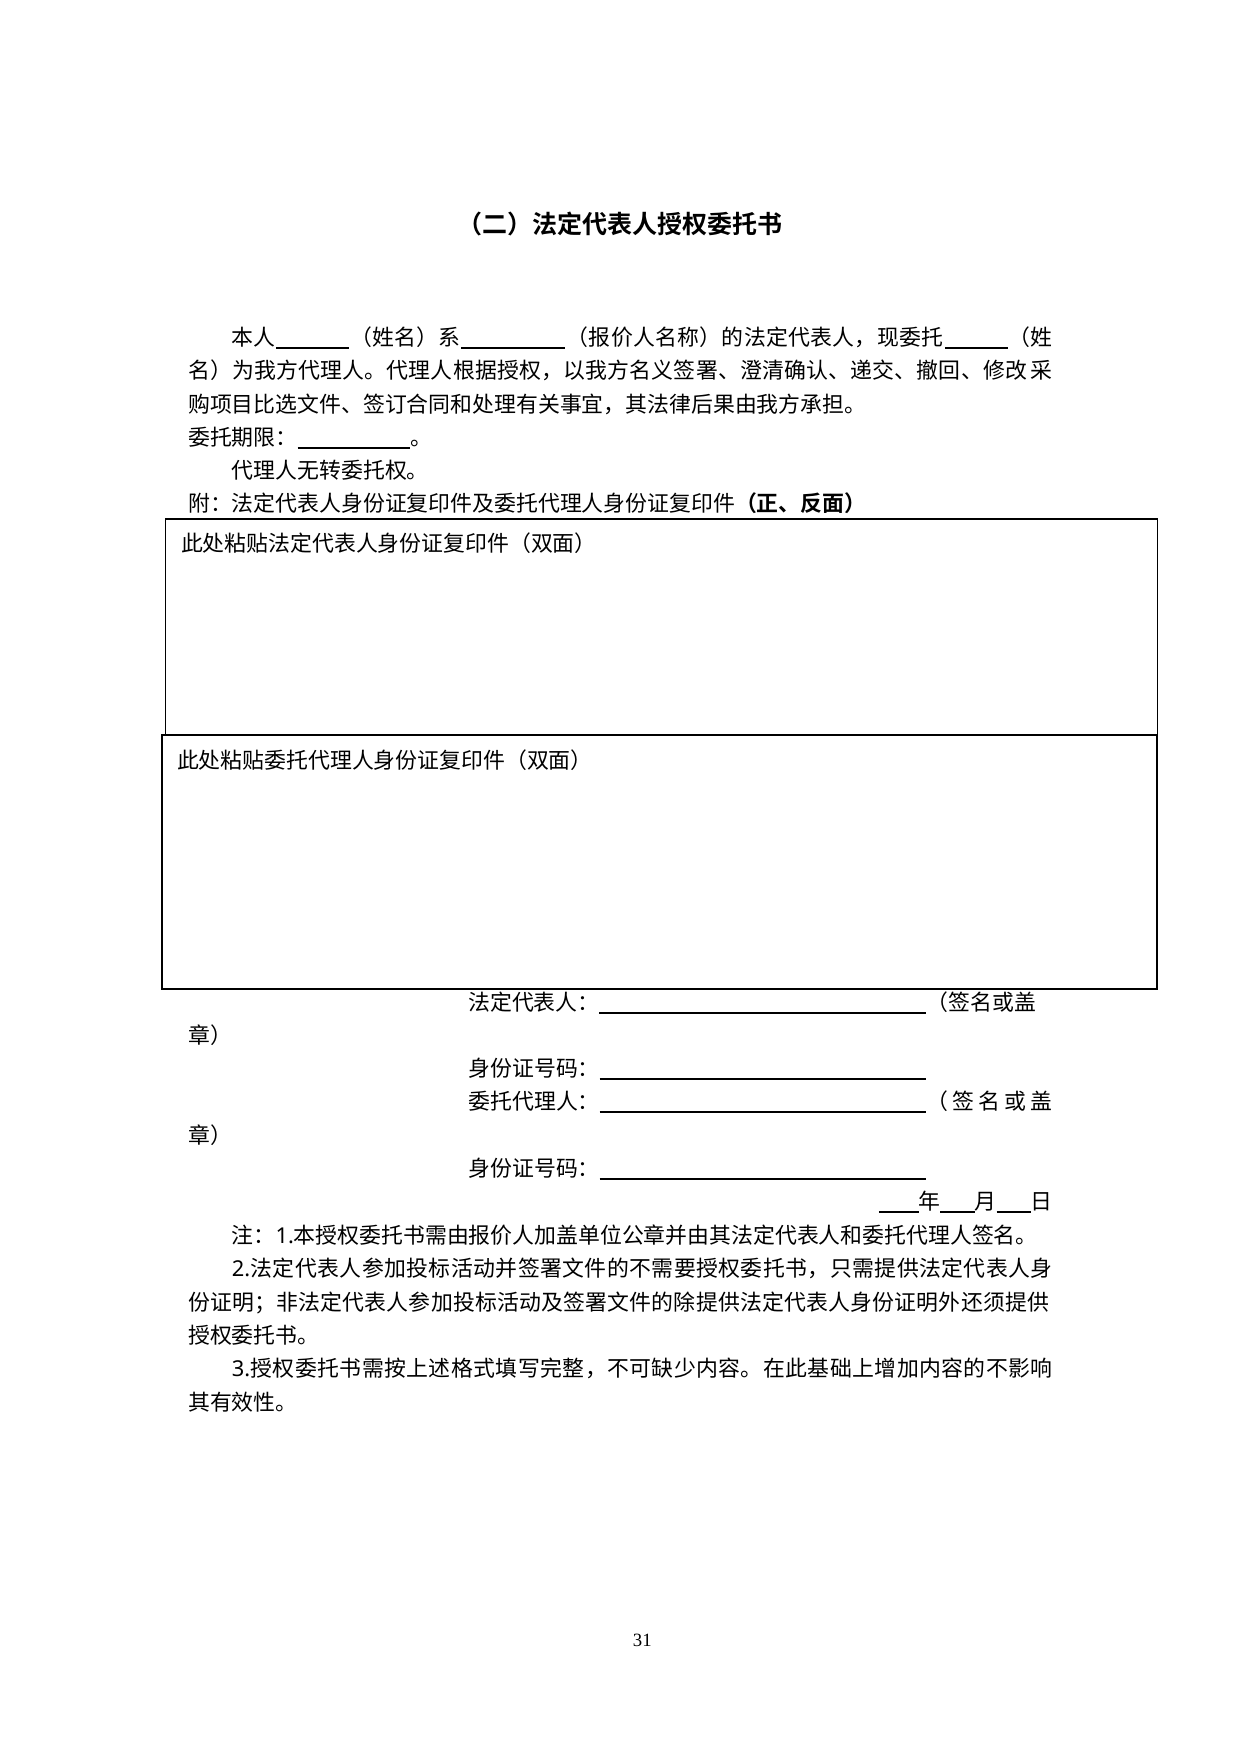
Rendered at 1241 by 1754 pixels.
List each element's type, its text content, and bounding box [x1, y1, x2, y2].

text 委托期限： 。 [188, 419, 1052, 452]
text 年 月 日 [188, 1183, 1052, 1217]
text 注：1.本授权委托书需由报价人加盖单位公章并由其法定代表人和委托代理人签名。 [188, 1217, 1052, 1250]
text 3.授权委托书需按上述格式填写完整，不可缺少内容。在此基础上增加内容的不影响其有效性。 [188, 1350, 1052, 1417]
text 代理人无转委托权。 [188, 452, 1052, 486]
text 身份证号码： [188, 1050, 1052, 1084]
text 2.法定代表人参加投标活动并签署文件的不需要授权委托书，只需提供法定代表人身份证明；非法定代表人参加投标活动及签署文件的除提供法定代表人身份证明外还须提供授权委托书。 [188, 1250, 1052, 1350]
text 本人 （姓名）系 （报价人名称）的法定代表人，现委托 （姓名）为我方代理人。代理人根据授权，以我方名义签署、澄清确认、递交、撤回、修改采购项目比选文件、签订合同和处理有关事宜，其法律后果由我方承担。 [188, 319, 1052, 419]
text 附：法定代表人身份证复印件及委托代理人身份证复印件（正、反面） [188, 486, 1052, 518]
text 委托代理人： （签名或盖章） [188, 1084, 1052, 1150]
text 法定代表人： （签名或盖章） [188, 990, 1052, 1050]
subtitle （二）法定代表人授权委托书 [188, 189, 1052, 256]
text 身份证号码： [188, 1150, 1052, 1183]
